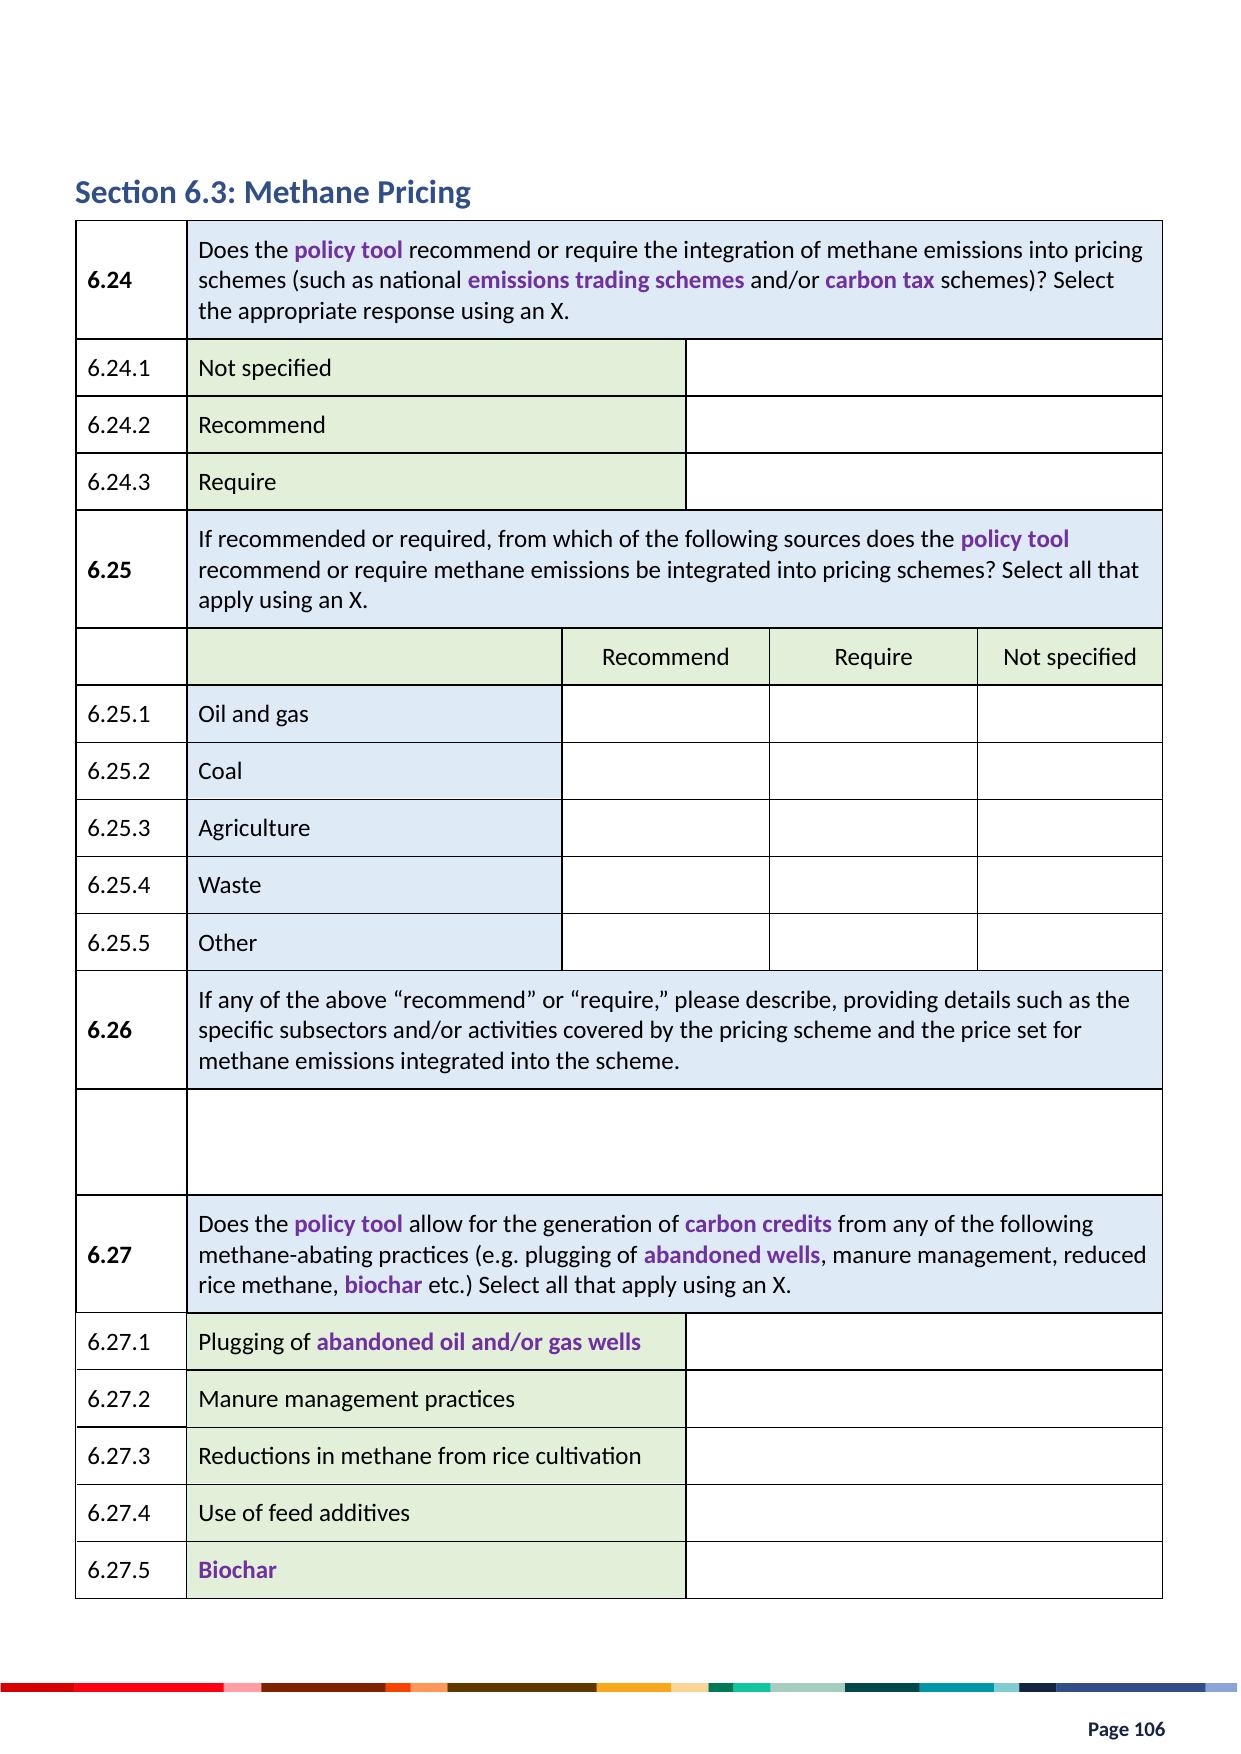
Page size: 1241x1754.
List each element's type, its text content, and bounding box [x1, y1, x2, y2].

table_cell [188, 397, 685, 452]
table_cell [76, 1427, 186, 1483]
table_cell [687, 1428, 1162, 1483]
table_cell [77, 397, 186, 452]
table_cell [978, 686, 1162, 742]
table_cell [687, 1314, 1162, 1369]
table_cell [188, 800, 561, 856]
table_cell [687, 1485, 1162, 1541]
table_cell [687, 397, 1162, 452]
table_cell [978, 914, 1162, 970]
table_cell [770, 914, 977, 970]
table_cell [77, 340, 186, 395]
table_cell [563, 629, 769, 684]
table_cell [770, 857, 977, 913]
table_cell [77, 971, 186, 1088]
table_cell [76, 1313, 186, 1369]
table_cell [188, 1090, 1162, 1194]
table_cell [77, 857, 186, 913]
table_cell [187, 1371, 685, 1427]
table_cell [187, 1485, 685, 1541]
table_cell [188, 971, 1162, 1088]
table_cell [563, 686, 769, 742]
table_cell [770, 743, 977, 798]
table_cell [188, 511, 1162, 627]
picture [0, 1683, 1236, 1692]
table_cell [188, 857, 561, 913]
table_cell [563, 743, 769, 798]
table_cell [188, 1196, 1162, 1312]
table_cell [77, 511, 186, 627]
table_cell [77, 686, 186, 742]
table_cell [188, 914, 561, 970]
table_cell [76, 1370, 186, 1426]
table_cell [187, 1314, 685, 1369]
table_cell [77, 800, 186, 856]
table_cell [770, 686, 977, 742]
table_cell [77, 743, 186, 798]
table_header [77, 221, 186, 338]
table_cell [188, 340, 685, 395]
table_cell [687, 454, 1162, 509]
subtitle Section 6.3: Methane Pricing [75, 171, 1165, 211]
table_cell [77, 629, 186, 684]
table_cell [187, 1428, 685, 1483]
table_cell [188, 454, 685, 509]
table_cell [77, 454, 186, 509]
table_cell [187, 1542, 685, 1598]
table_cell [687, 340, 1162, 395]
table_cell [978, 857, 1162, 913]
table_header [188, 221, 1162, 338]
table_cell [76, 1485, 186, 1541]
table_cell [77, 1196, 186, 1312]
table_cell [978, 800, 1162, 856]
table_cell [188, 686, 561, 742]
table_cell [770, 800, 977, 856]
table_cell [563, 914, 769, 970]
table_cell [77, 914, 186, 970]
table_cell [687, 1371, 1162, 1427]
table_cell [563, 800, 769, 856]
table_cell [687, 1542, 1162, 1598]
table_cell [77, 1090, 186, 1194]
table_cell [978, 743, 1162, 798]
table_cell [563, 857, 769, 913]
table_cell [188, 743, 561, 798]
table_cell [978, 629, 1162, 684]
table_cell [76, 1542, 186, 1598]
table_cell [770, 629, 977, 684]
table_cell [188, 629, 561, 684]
